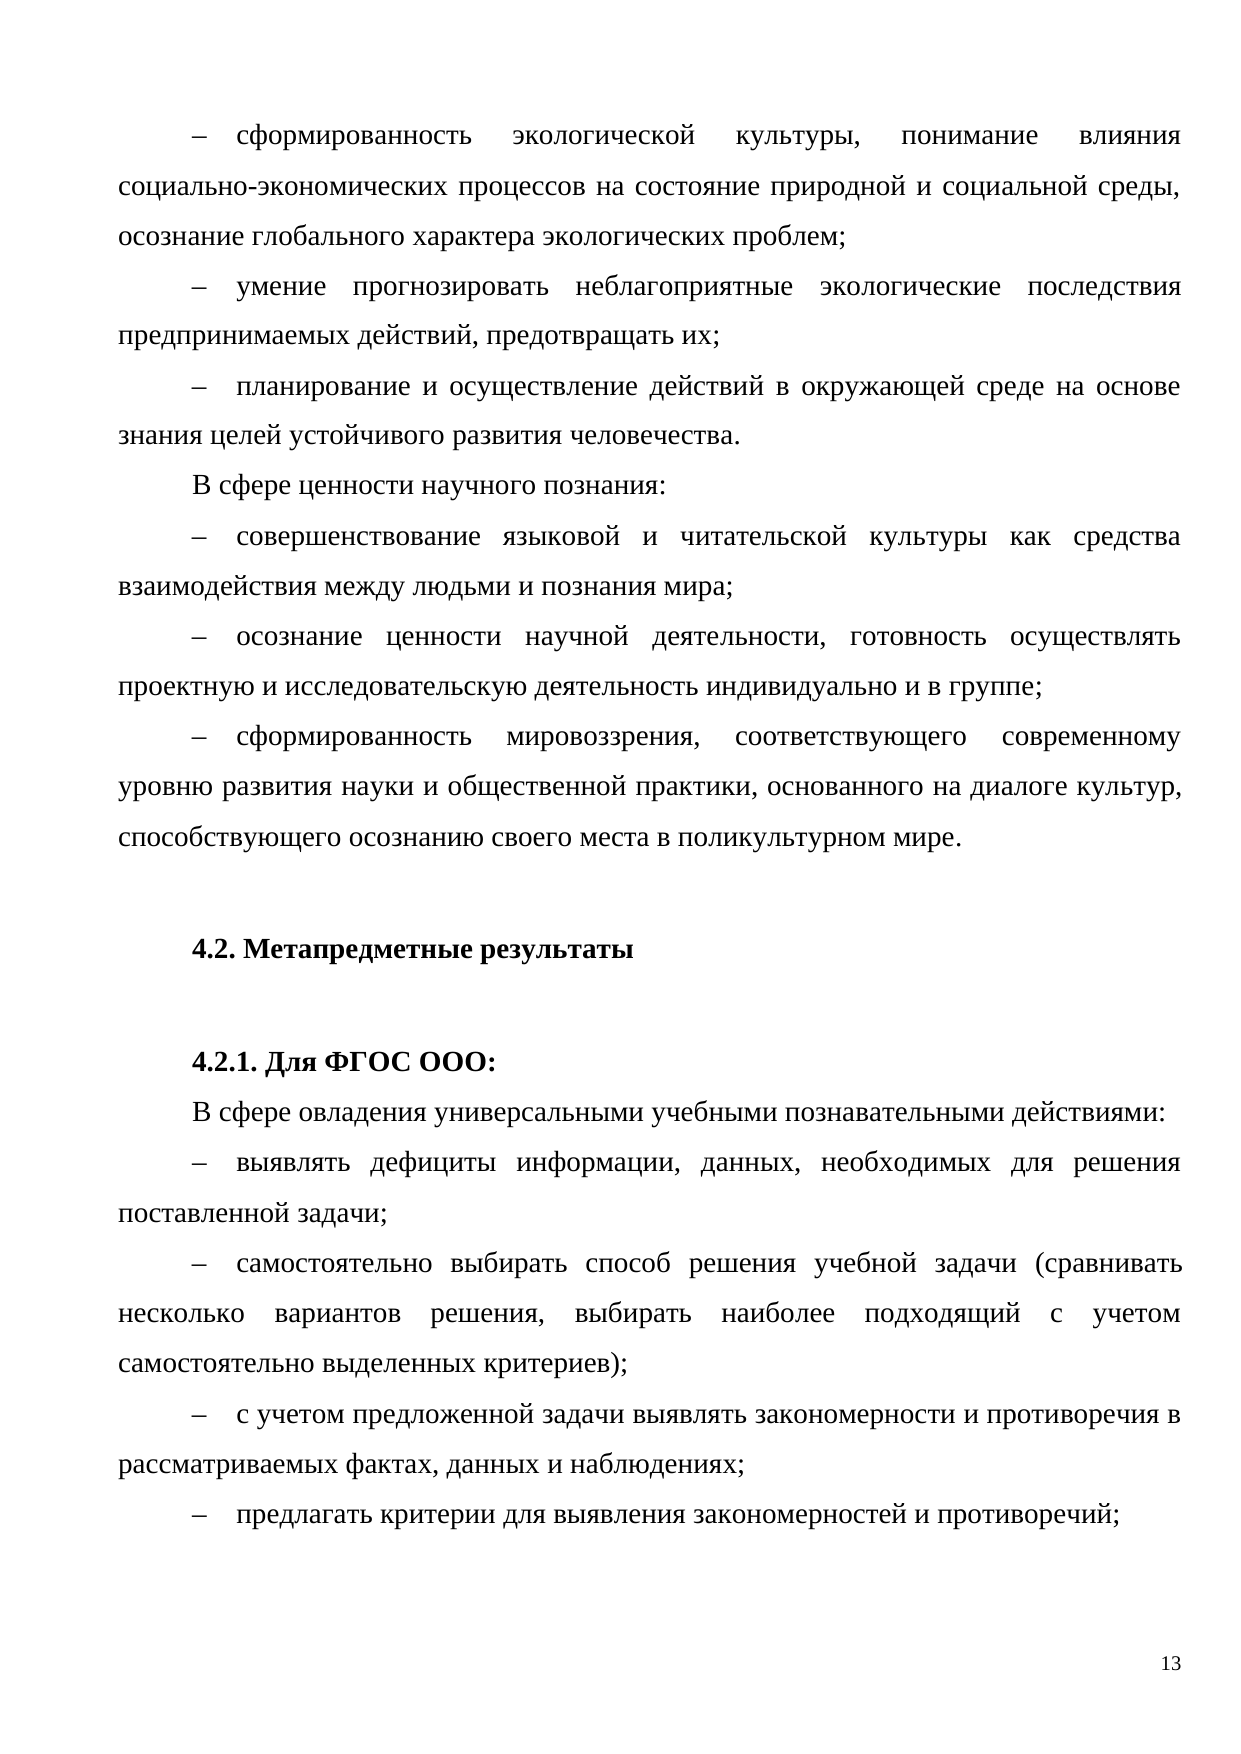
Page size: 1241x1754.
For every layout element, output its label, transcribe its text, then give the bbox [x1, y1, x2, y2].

text поставленной задачи; [118, 1195, 1183, 1228]
text ‒ сформированность экологической культуры, понимание влияния [192, 117, 1183, 151]
text ‒ предлагать критерии для выявления закономерностей и противоречий; [192, 1496, 1183, 1529]
text 13 [1160, 1651, 1183, 1675]
text ‒ с учетом предложенной задачи выявлять закономерности и противоречия в рассматриваемых фактах, данных и наблюдениях; [118, 1396, 1188, 1479]
text ‒ самостоятельно выбирать способ решения учебной задачи (сравнивать несколько вариантов решения, выбирать наиболее подходящий с учетом самостоятельно выделенных критериев); [118, 1245, 1183, 1379]
text В сфере овладения универсальными учебными познавательными действиями: ‒ выявлять дефициты информации, данных, необходимых для решения [192, 1094, 1187, 1178]
text ‒ умение прогнозировать неблагоприятные экологические последствия предпринимаемых действий, предотвращать их; [118, 268, 1188, 351]
text ‒ сформированность мировоззрения, соответствующего современному уровню развития науки и общественной практики, основанного на диалоге культур, способствующего осознанию своего места в поликультурном мире. [118, 718, 1183, 852]
text социально-экономических процессов на состояние природной и социальной среды, осознание глобального характера экологических проблем; [118, 168, 1188, 251]
text ‒ планирование и осуществление действий в окружающей среде на основе знания целей устойчивого развития человечества. [118, 368, 1188, 451]
text ‒ осознание ценности научной деятельности, готовность осуществлять проектную и исследовательскую деятельность индивидуально и в группе; [118, 618, 1188, 702]
text ‒ совершенствование языковой и читательской культуры как средства взаимодействия между людьми и познания мира; [118, 518, 1188, 601]
text В сфере ценности научного познания: [192, 467, 1183, 501]
text 4.2.1. Для ФГОС ООО: [192, 1044, 1183, 1078]
text 4.2. Метапредметные результаты [192, 932, 1183, 965]
